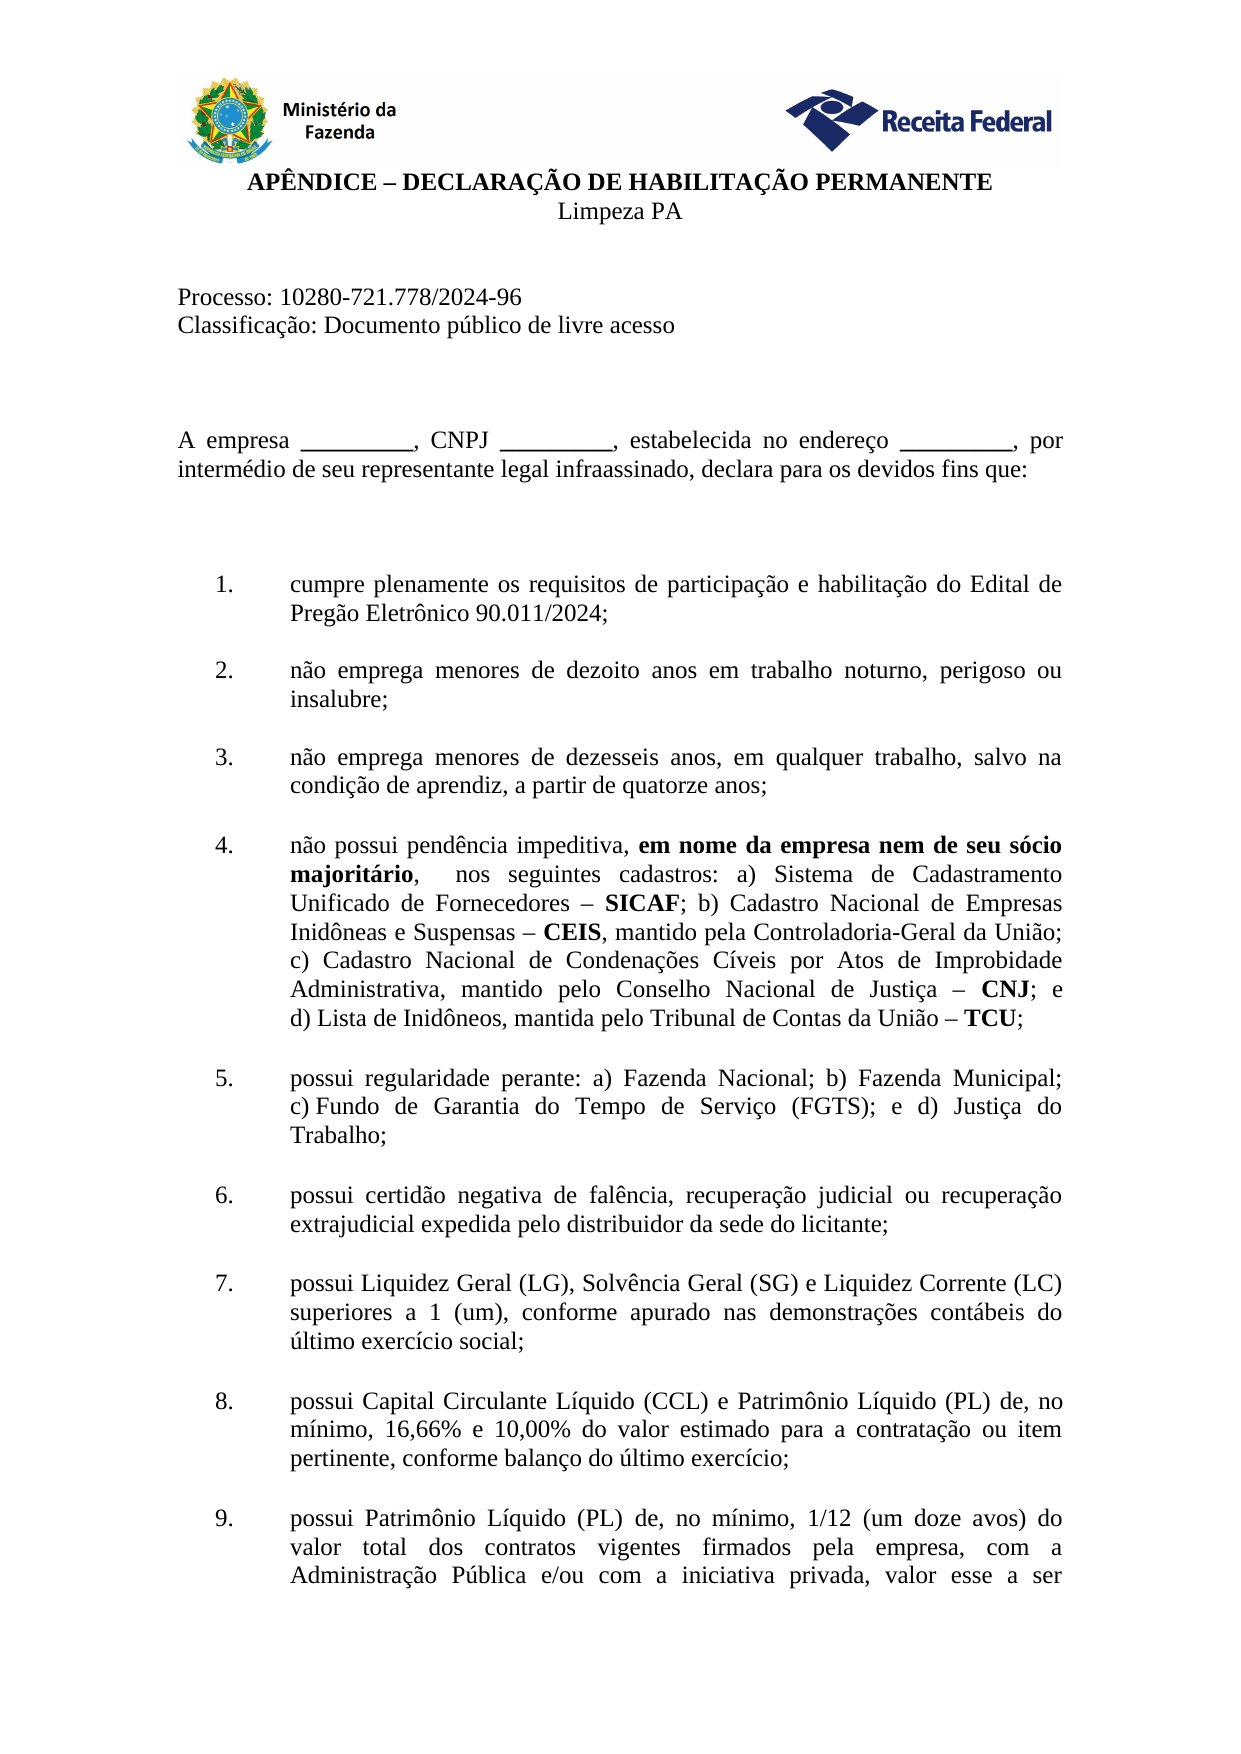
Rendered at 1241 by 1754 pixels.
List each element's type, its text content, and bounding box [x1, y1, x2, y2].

list não emprega menores de dezesseis anos, em qualquer trabalho, salvo na condição de aprendiz, a partir de quatorze anos; [215, 742, 1063, 799]
text Limpeza PA [177, 196, 1063, 225]
list não emprega menores de dezoito anos em trabalho noturno, perigoso ou insalubre; [215, 656, 1063, 713]
picture [177, 73, 1063, 168]
list possui certidão negativa de falência, recuperação judicial ou recuperação extrajudicial expedida pelo distribuidor da sede do licitante; [215, 1180, 1063, 1237]
list cumpre plenamente os requisitos de participação e habilitação do Edital de Pregão Eletrônico 90.011/2024; [215, 569, 1063, 627]
list não possui pendência impeditiva, em nome da empresa nem de seu sócio majoritário, nos seguintes cadastros: a) Sistema de Cadastramento Unificado de Fornecedores – SICAF; b) Cadastro Nacional de Empresas Inidôneas e Suspensas – CEIS, mantido pela Controladoria-Geral da União; c) Cadastro Nacional de Condenações Cíveis por Atos de Improbidade Administrativa, mantido pelo Conselho Nacional de Justiça – CNJ; e d) Lista de Inidôneos, mantida pelo Tribunal de Contas da União – TCU; [215, 830, 1063, 1032]
text Classificação: Documento público de livre acesso [177, 311, 1063, 339]
list possui Liquidez Geral (LG), Solvência Geral (SG) e Liquidez Corrente (LC) superiores a 1 (um), conforme apurado nas demonstrações contábeis do último exercício social; [215, 1268, 1063, 1355]
list possui regularidade perante: a) Fazenda Nacional; b) Fazenda Municipal; c) Fundo de Garantia do Tempo de Serviço (FGTS); e d) Justiça do Trabalho; [215, 1063, 1063, 1149]
text Processo: 10280-721.778/2024-96 [177, 282, 1063, 311]
text ApÊNDICE – Declaração de habilitação PERMANENTE [177, 168, 1063, 196]
text A empresa _________, CNPJ _________, estabelecida no endereço _________, por intermédio de seu representante legal infraassinado, declara para os devidos fins que: [177, 426, 1063, 483]
list possui Capital Circulante Líquido (CCL) e Patrimônio Líquido (PL) de, no mínimo, 16,66% e 10,00% do valor estimado para a contratação ou item pertinente, conforme balanço do último exercício; [215, 1386, 1063, 1472]
